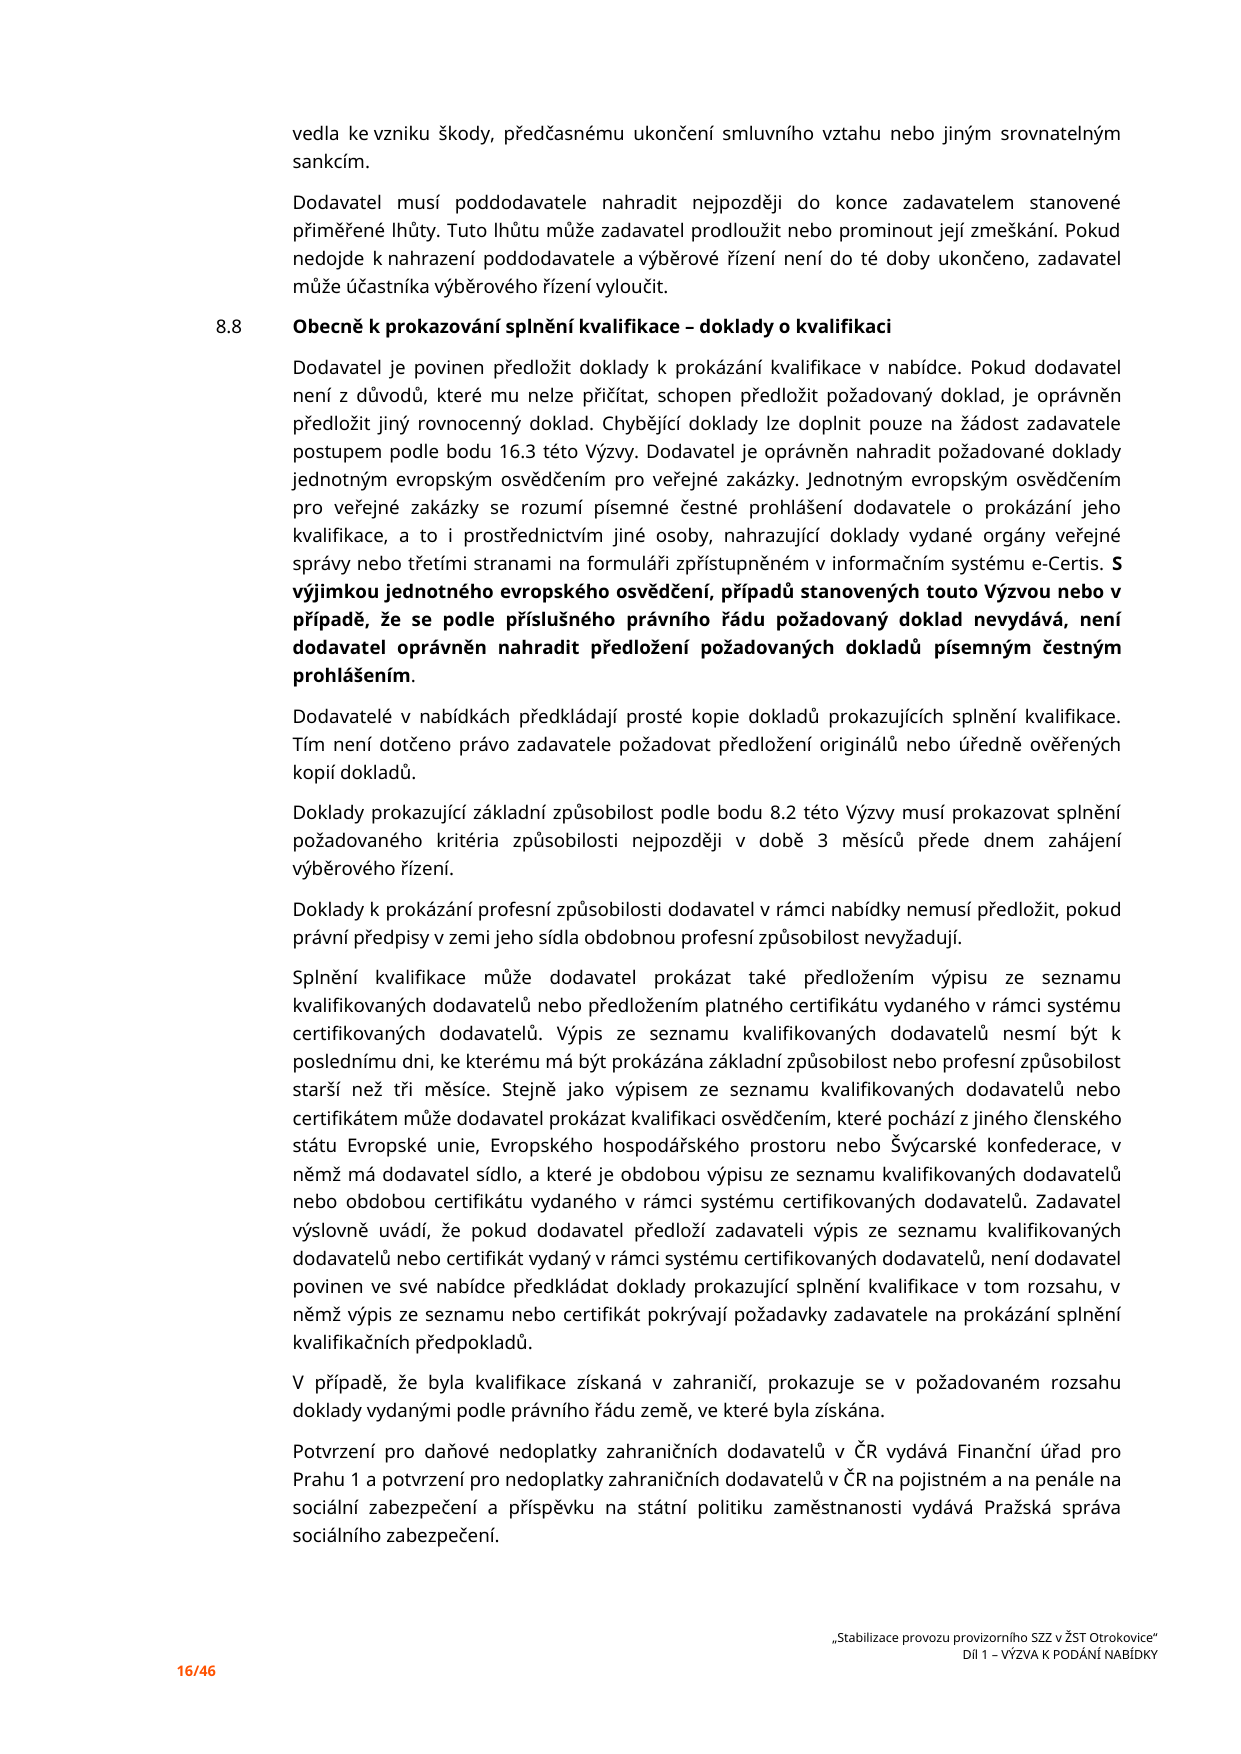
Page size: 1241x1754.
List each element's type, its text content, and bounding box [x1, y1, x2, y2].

text Doklady prokazující základní způsobilost podle bodu 8.2 této Výzvy musí prokazovat splnění požadovaného kritéria způsobilosti nejpozději v době 3 měsíců přede dnem zahájení výběrového řízení. [292, 799, 1122, 881]
text V případě, že byla kvalifikace získaná v zahraničí, prokazuje se v požadovaném rozsahu doklady vydanými podle právního řádu země, ve které byla získána. [292, 1369, 1122, 1423]
text Potvrzení pro daňové nedoplatky zahraničních dodavatelů v ČR vydává Finanční úřad pro Prahu 1 a potvrzení pro nedoplatky zahraničních dodavatelů v ČR na pojistném a na penále na sociální zabezpečení a příspěvku na státní politiku zaměstnanosti vydává Pražská správa sociálního zabezpečení. [292, 1438, 1122, 1548]
text Doklady k prokázání profesní způsobilosti dodavatel v rámci nabídky nemusí předložit, pokud právní předpisy v zemi jeho sídla obdobnou profesní způsobilost nevyžadují. [292, 896, 1122, 950]
text Obecně k prokazování splnění kvalifikace – doklady o kvalifikaci [216, 314, 1122, 339]
text Dodavatel je povinen předložit doklady k prokázání kvalifikace v nabídce. Pokud dodavatel není z důvodů, které mu nelze přičítat, schopen předložit požadovaný doklad, je oprávněn předložit jiný rovnocenný doklad. Chybějící doklady lze doplnit pouze na žádost zadavatele postupem podle bodu 16.3 této Výzvy. Dodavatel je oprávněn nahradit požadované doklady jednotným evropským osvědčením pro veřejné zakázky. Jednotným evropským osvědčením pro veřejné zakázky se rozumí písemné čestné prohlášení dodavatele o prokázání jeho kvalifikace, a to i prostřednictvím jiné osoby, nahrazující doklady vydané orgány veřejné správy nebo třetími stranami na formuláři zpřístupněném v informačním systému e-Certis. S výjimkou jednotného evropského osvědčení, případů stanovených touto Výzvou nebo v případě, že se podle příslušného právního řádu požadovaný doklad nevydává, není dodavatel oprávněn nahradit předložení požadovaných dokladů písemným čestným prohlášením. [292, 354, 1122, 688]
text Dodavatelé v nabídkách předkládají prosté kopie dokladů prokazujících splnění kvalifikace. Tím není dotčeno právo zadavatele požadovat předložení originálů nebo úředně ověřených kopií dokladů. [292, 703, 1122, 784]
list Dodavatel musí poddodavatele nahradit nejpozději do konce zadavatelem stanovené přiměřené lhůty. Tuto lhůtu může zadavatel prodloužit nebo prominout její zmeškání. Pokud nedojde k nahrazení poddodavatele a výběrové řízení není do té doby ukončeno, zadavatel může účastníka výběrového řízení vyloučit. [292, 189, 1122, 299]
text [292, 121, 1122, 174]
text Splnění kvalifikace může dodavatel prokázat také předložením výpisu ze seznamu kvalifikovaných dodavatelů nebo předložením platného certifikátu vydaného v rámci systému certifikovaných dodavatelů. Výpis ze seznamu kvalifikovaných dodavatelů nesmí být k poslednímu dni, ke kterému má být prokázána základní způsobilost nebo profesní způsobilost starší než tři měsíce. Stejně jako výpisem ze seznamu kvalifikovaných dodavatelů nebo certifikátem může dodavatel prokázat kvalifikaci osvědčením, které pochází z jiného členského státu Evropské unie, Evropského hospodářského prostoru nebo Švýcarské konfederace, v němž má dodavatel sídlo, a které je obdobou výpisu ze seznamu kvalifikovaných dodavatelů nebo obdobou certifikátu vydaného v rámci systému certifikovaných dodavatelů. Zadavatel výslovně uvádí, že pokud dodavatel předloží zadavateli výpis ze seznamu kvalifikovaných dodavatelů nebo certifikát vydaný v rámci systému certifikovaných dodavatelů, není dodavatel povinen ve své nabídce předkládat doklady prokazující splnění kvalifikace v tom rozsahu, v němž výpis ze seznamu nebo certifikát pokrývají požadavky zadavatele na prokázání splnění kvalifikačních předpokladů. [292, 965, 1122, 1354]
